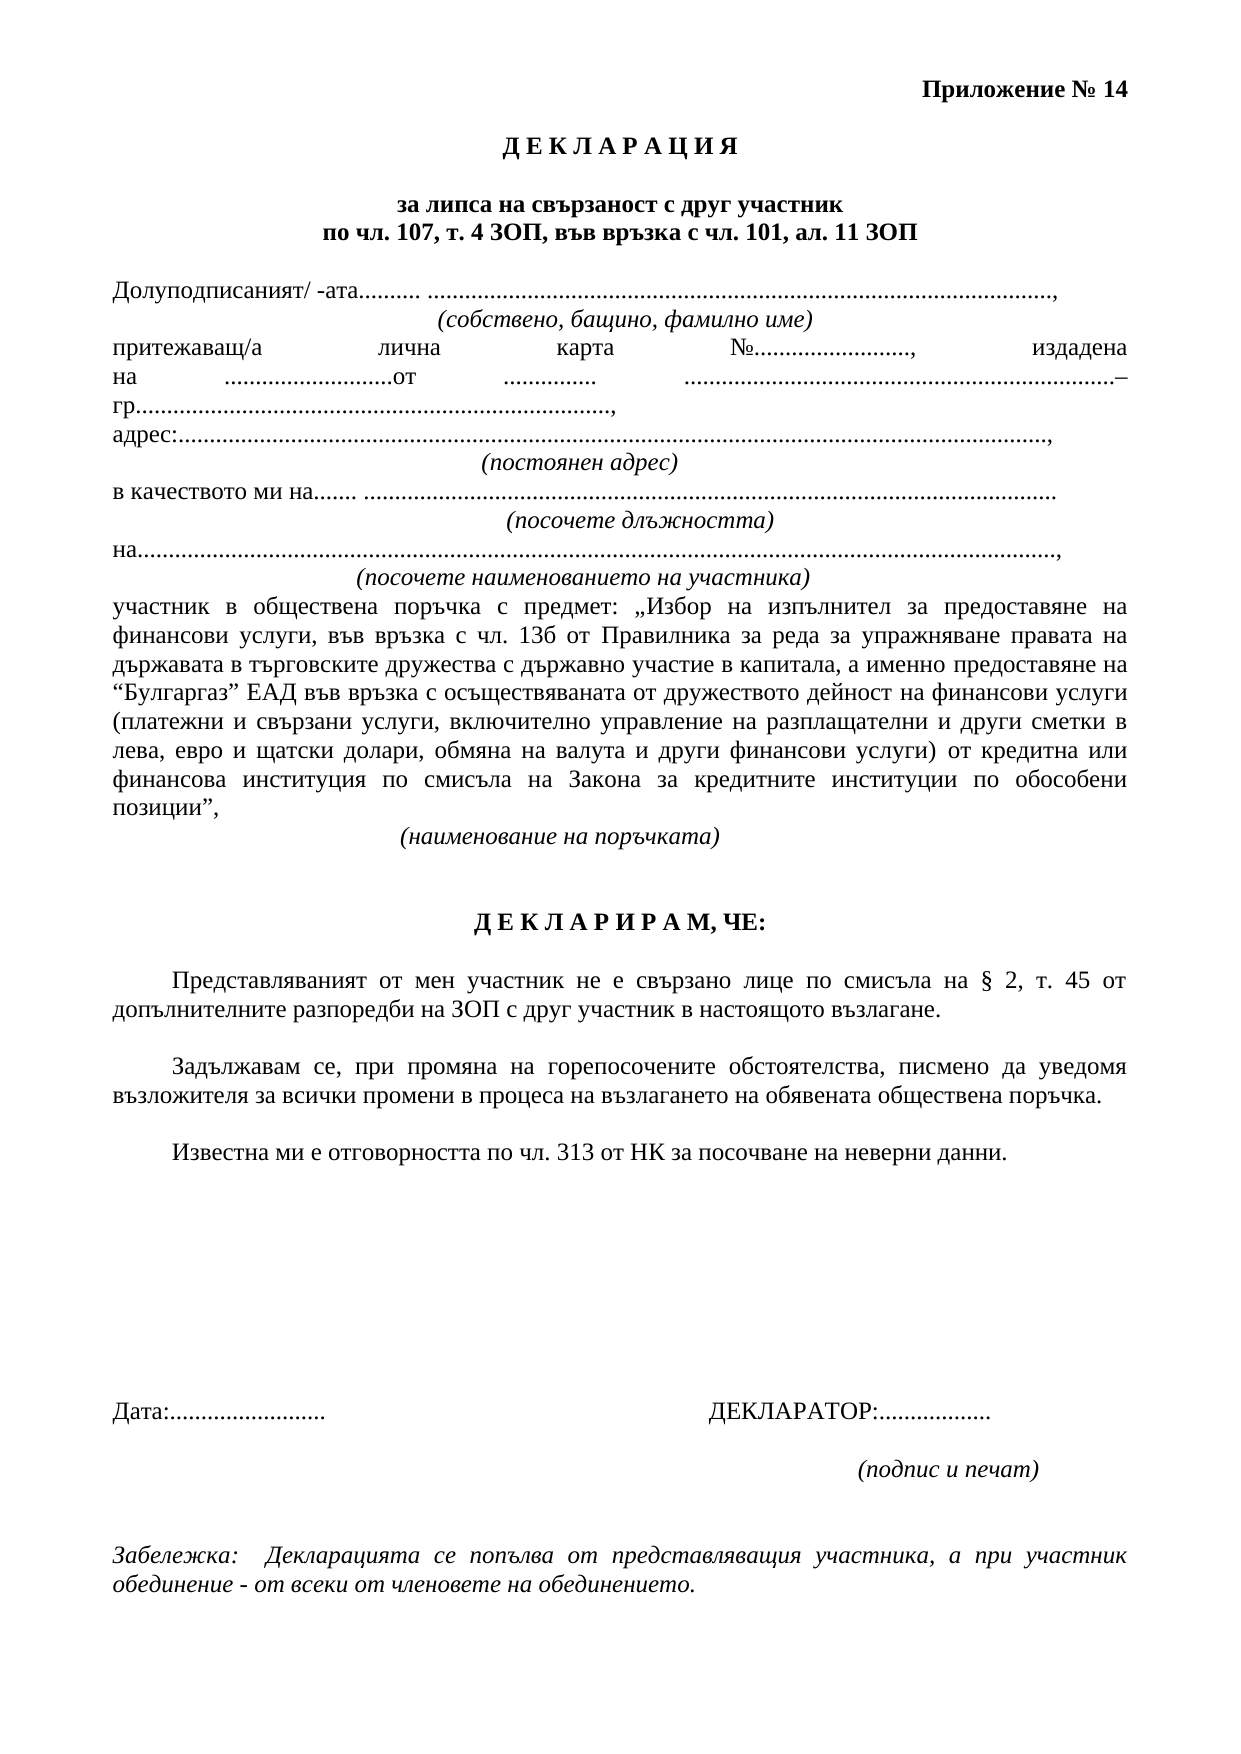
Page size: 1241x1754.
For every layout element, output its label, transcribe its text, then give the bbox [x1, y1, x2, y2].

text адрес:..........................................................................................................................................., [112, 419, 1128, 447]
text (подпис и печат) [112, 1454, 1128, 1482]
text притежаващ/а лична карта №........................., издадена на ...........................от ............... .....................................................................– гр............................................................................, [112, 332, 1128, 419]
text (посочете длъжността) [112, 505, 1128, 534]
text за липса на свързаност с друг участник [112, 189, 1128, 217]
text Представляваният от мен участник не е свързано лице по смисъла на § 2, т. 45 от допълнителните разпоредби на ЗОП с друг участник в настоящото възлагане. [112, 965, 1128, 1022]
text Забележка: Декларацията се попълва от представляващия участника, а при участник обединение - от всеки от членовете на обединението. [112, 1540, 1130, 1597]
text (постоянен адрес) [112, 447, 1128, 476]
text на..................................................................................................................................................., [112, 534, 1128, 562]
text (собствено, бащино, фамилно име) [112, 304, 1128, 332]
text участник в обществена поръчка с предмет: „Избор на изпълнител за предоставяне на финансови услуги, във връзка с чл. 13б от Правилника за реда за упражняване правата на държавата в търговските дружества с държавно участие в капитала, а именно предоставяне на “Булгаргаз” ЕАД във връзка с осъществяваната от дружеството дейност на финансови услуги (платежни и свързани услуги, включително управление на разплащателни и други сметки в лева, евро и щатски долари, обмяна на валута и други финансови услуги) от кредитна или финансова институция по смисъла на Закона за кредитните институции по обособени позиции”, [112, 591, 1128, 821]
text Дата:......................... ДЕКЛАРАТОР:.................. [112, 1396, 1128, 1425]
text Д Е К Л А Р И Р А М, ЧЕ: [112, 907, 1128, 936]
text по чл. 107, т. 4 ЗОП, във връзка с чл. 101, ал. 11 ЗОП [112, 217, 1128, 246]
text (наименование на поръчката) [112, 821, 1128, 850]
text Задължавам се, при промяна на горепосочените обстоятелства, писмено да уведомя възложителя за всички промени в процеса на възлагането на обявената обществена поръчка. [112, 1051, 1128, 1109]
text Долуподписаният/ -ата.......... ...................................................................................................., [112, 275, 1128, 304]
text Д Е К Л А Р А Ц И Я [112, 131, 1128, 160]
text Известна ми е отговорността по чл. 313 от НК за посочване на неверни данни. [112, 1137, 1128, 1166]
text в качеството ми на....... ............................................................................................................... [112, 476, 1128, 505]
text (посочете наименованието на участника) [112, 562, 1128, 591]
